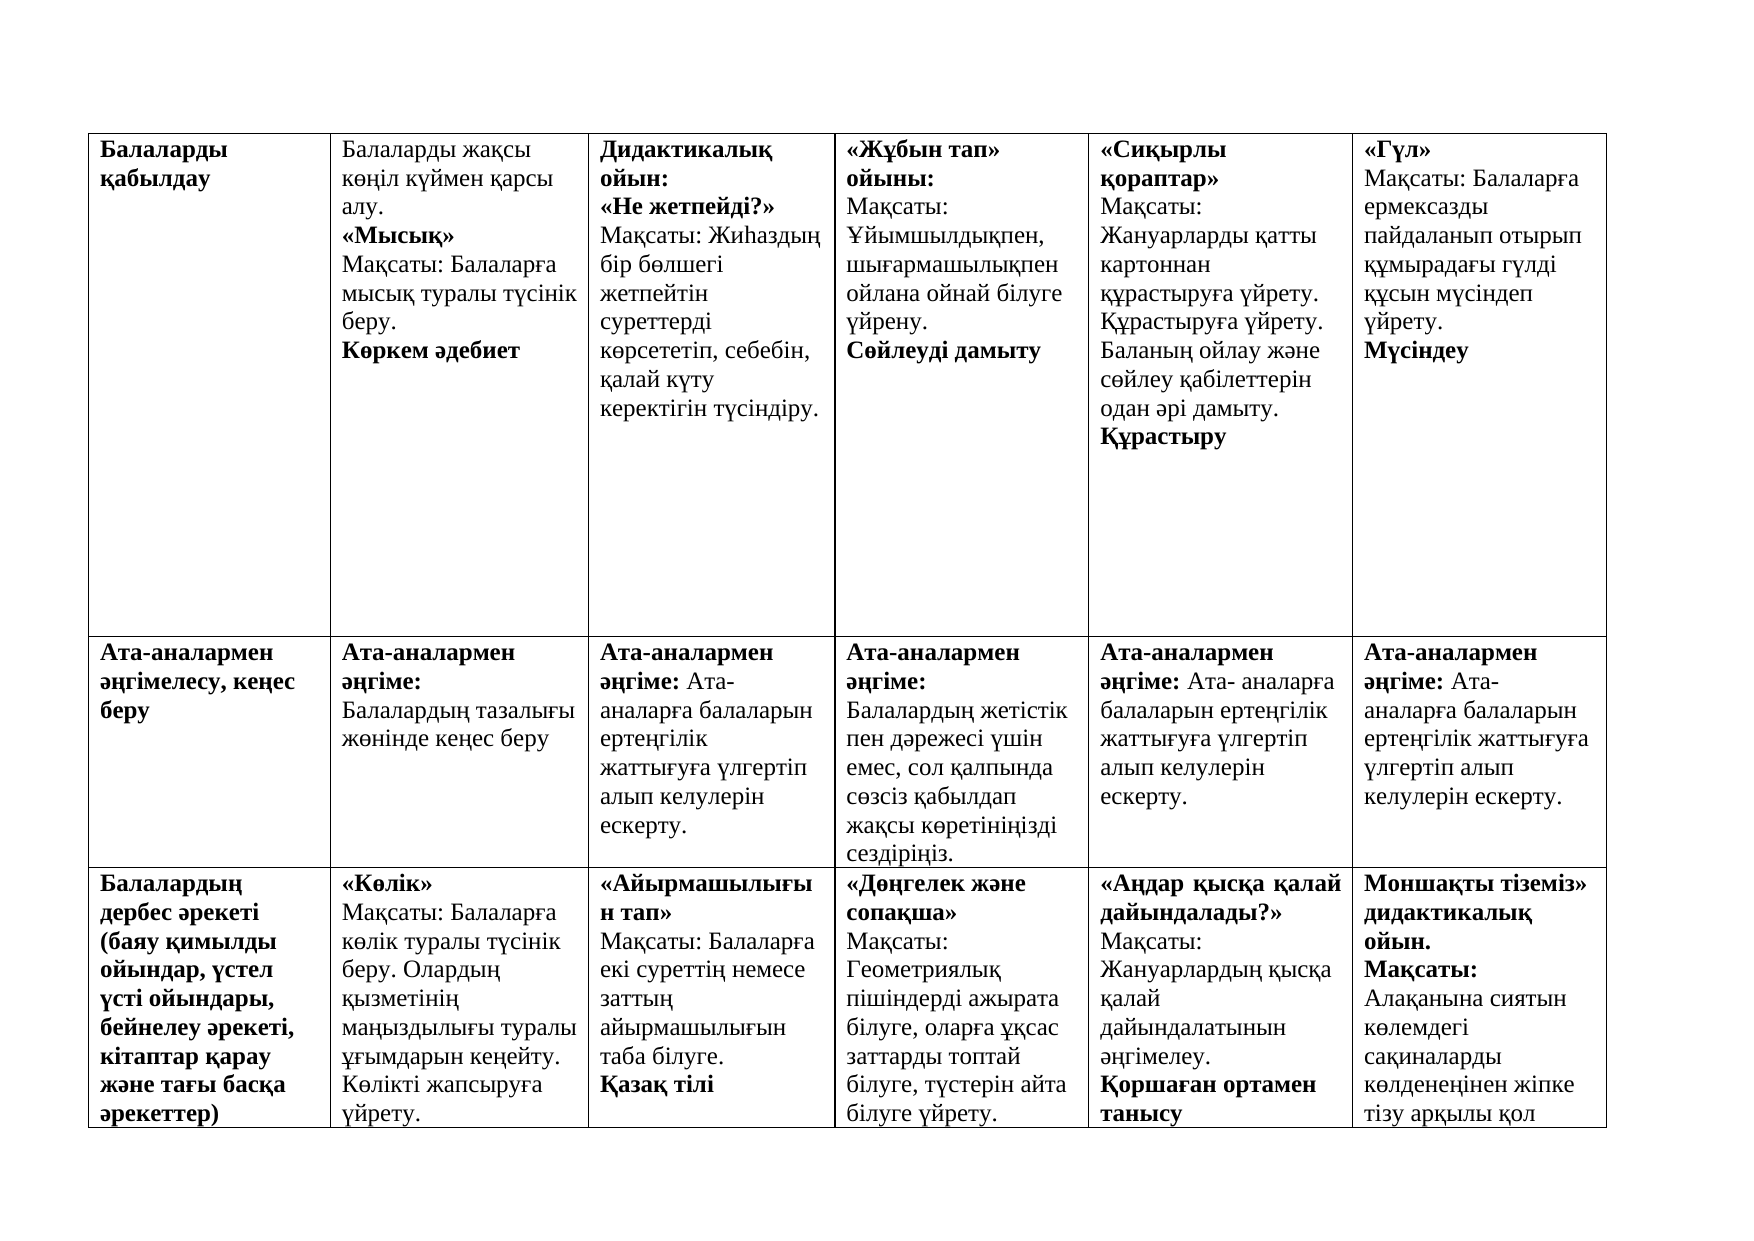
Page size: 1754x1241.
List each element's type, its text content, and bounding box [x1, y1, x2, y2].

table_cell Ата-аналармен әңгімелесу, кеңес беру [89, 637, 330, 867]
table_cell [589, 868, 834, 1127]
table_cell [1353, 868, 1606, 1127]
table_cell Дидактикалық ойын: «Не жетпейді?» Мақсаты: Жиһаздың бір бөлшегі жетпейтін суреттерді көрсететіп, себебін, қалай күту керектігін түсіндіру. [589, 134, 834, 636]
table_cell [331, 868, 588, 1127]
table_cell Балаларды қабылдау [89, 134, 330, 636]
table_cell «Гүл» Мақсаты: Балаларға ермексазды пайдаланып отырып құмырадағы гүлді құсын мүсіндеп үйрету. Мүсіндеу [1353, 134, 1606, 636]
table_cell Ата-аналармен әңгіме: Балалардың жетістік пен дәрежесі үшін емес, сол қалпында сөзсіз қабылдап жақсы көретініңізді сездіріңіз. [836, 637, 1088, 867]
table_cell Ата-аналармен әңгіме: Балалардың тазалығы жөнінде кеңес беру [331, 637, 588, 867]
table_cell Ата-аналармен әңгіме: Ата- аналарға балаларын ертеңгілік жаттығуға үлгертіп алып келулерін ескерту. [589, 637, 834, 867]
table_cell Ата-аналармен әңгіме: Ата- аналарға балаларын ертеңгілік жаттығуға үлгертіп алып келулерін ескерту. [1089, 637, 1352, 867]
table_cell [836, 868, 1088, 1127]
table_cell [89, 868, 330, 1127]
table_cell «Жұбын тап» ойыны: Мақсаты: Ұйымшылдықпен, шығармашылықпен ойлана ойнай білуге үйрену. Сөйлеуді дамыту [836, 134, 1088, 636]
table_cell Балаларды жақсы көңіл күймен қарсы алу. «Мысық» Мақсаты: Балаларға мысық туралы түсінік беру. Көркем әдебиет [331, 134, 588, 636]
table_cell «Сиқырлы қораптар» Мақсаты: Жануарларды қатты картоннан құрастыруға үйрету. Құрастыруға үйрету. Баланың ойлау және сөйлеу қабілеттерін одан әрі дамыту. Құрастыру [1089, 134, 1352, 636]
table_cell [1089, 868, 1352, 1127]
table_cell Ата-аналармен әңгіме: Ата- аналарға балаларын ертеңгілік жаттығуға үлгертіп алып келулерін ескерту. [1353, 637, 1606, 867]
